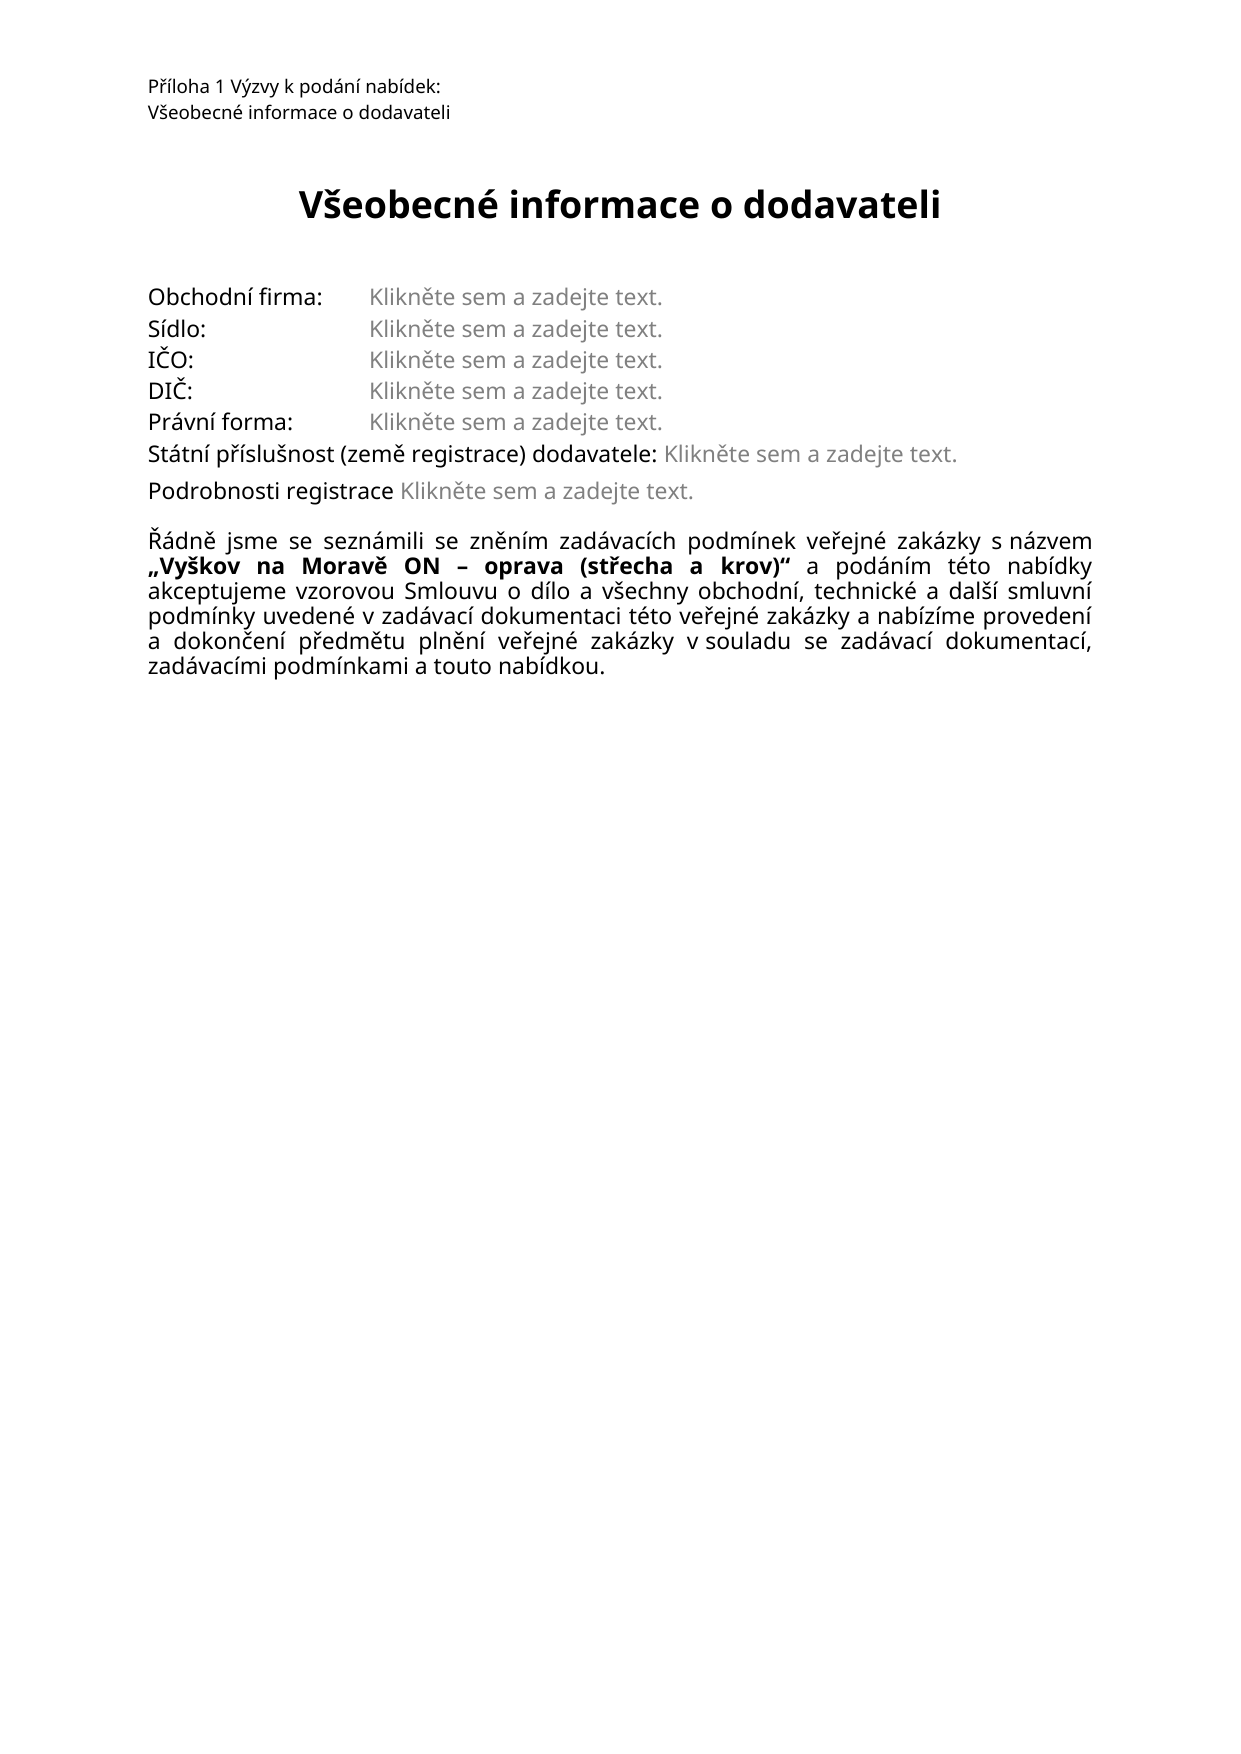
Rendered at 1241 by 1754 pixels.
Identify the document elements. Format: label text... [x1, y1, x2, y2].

text Sídlo: [148, 317, 1093, 342]
text DIČ: [148, 379, 1093, 404]
text Podrobnosti registrace [148, 479, 1093, 504]
text Řádně jsme se seznámili se zněním zadávacích podmínek veřejné zakázky s názvem „Vyškov na Moravě ON – oprava (střecha a krov)“ a podáním této nabídky akceptujeme vzorovou Smlouvu o dílo a všechny obchodní, technické a další smluvní podmínky uvedené v zadávací dokumentaci této veřejné zakázky a nabízíme provedení a dokončení předmětu plnění veřejné zakázky v souladu se zadávací dokumentací, zadávacími podmínkami a touto nabídkou. [148, 529, 1093, 679]
text Právní forma: [148, 411, 1093, 436]
title Všeobecné informace o dodavateli [148, 178, 1093, 229]
text IČO: [148, 348, 1093, 373]
text Státní příslušnost (země registrace) dodavatele: [148, 442, 1093, 467]
text Obchodní firma: [148, 286, 1093, 311]
